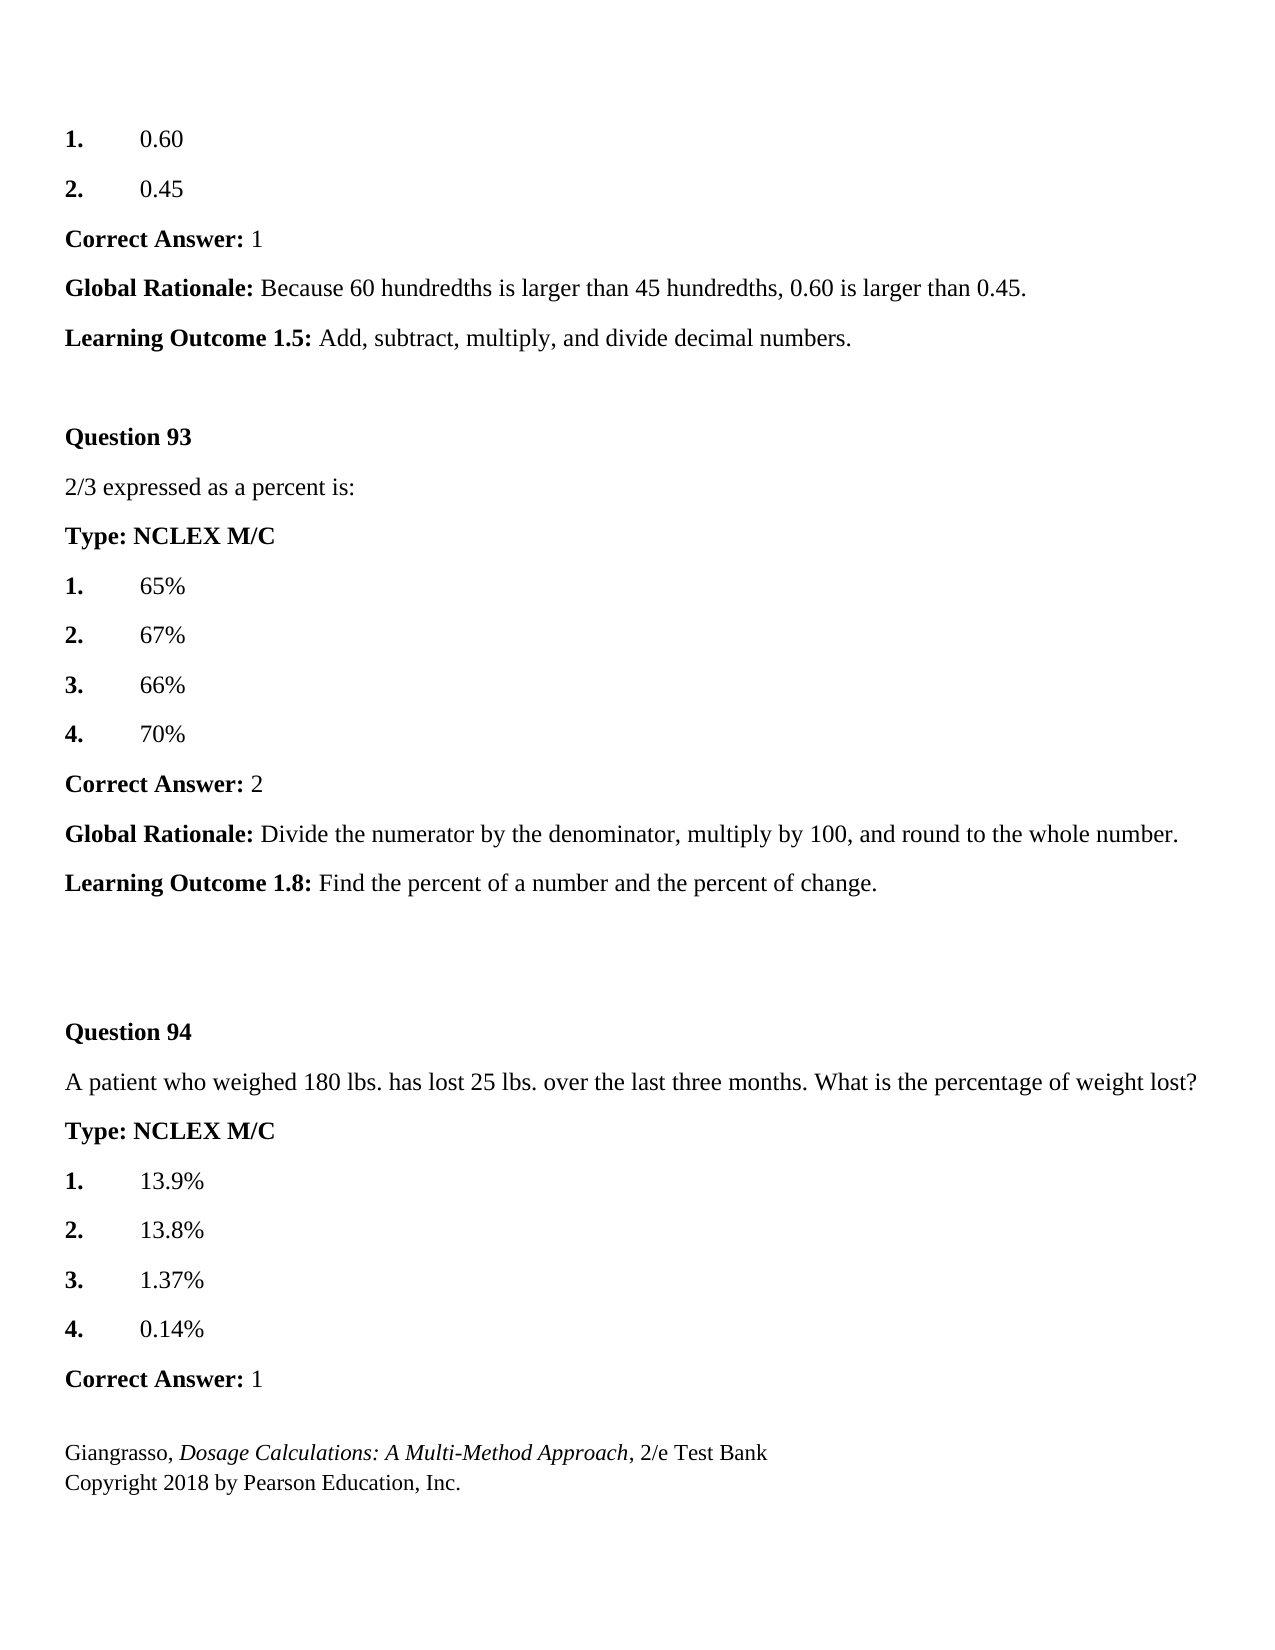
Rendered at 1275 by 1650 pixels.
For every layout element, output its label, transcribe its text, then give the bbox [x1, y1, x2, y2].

text Global Rationale: Because 60 hundredths is larger than 45 hundredths, 0.60 is larger than 0.45. [64, 273, 1210, 302]
text Question 94 [64, 1017, 1210, 1046]
text A patient who weighed 180 lbs. has lost 25 lbs. over the last three months. What is the percentage of weight lost? [64, 1067, 1210, 1095]
text Learning Outcome 1.8: Find the percent of a number and the percent of change. [64, 868, 1210, 897]
text Type: NCLEX M/C [64, 521, 1210, 550]
text 3. 1.37% [64, 1265, 1210, 1294]
text 2. 13.8% [64, 1215, 1210, 1244]
text 4. 70% [64, 719, 1210, 748]
text Correct Answer: 1 [64, 1364, 1210, 1393]
text 2. 67% [64, 620, 1210, 649]
text Global Rationale: Divide the numerator by the denominator, multiply by 100, and round to the whole number. [64, 819, 1210, 847]
text 4. 0.14% [64, 1314, 1210, 1343]
text Question 93 [64, 422, 1210, 451]
text 1. 65% [64, 571, 1210, 599]
text Correct Answer: 2 [64, 769, 1210, 798]
text 1. 13.9% [64, 1166, 1210, 1194]
text Correct Answer: 1 [64, 224, 1210, 252]
text 1. 0.60 [64, 124, 1210, 153]
text 3. 66% [64, 670, 1210, 699]
text 2/3 expressed as a percent is: [64, 472, 1210, 500]
text Type: NCLEX M/C [64, 1116, 1210, 1145]
text Learning Outcome 1.5: Add, subtract, multiply, and divide decimal numbers. [64, 323, 1210, 352]
text 2. 0.45 [64, 174, 1210, 203]
